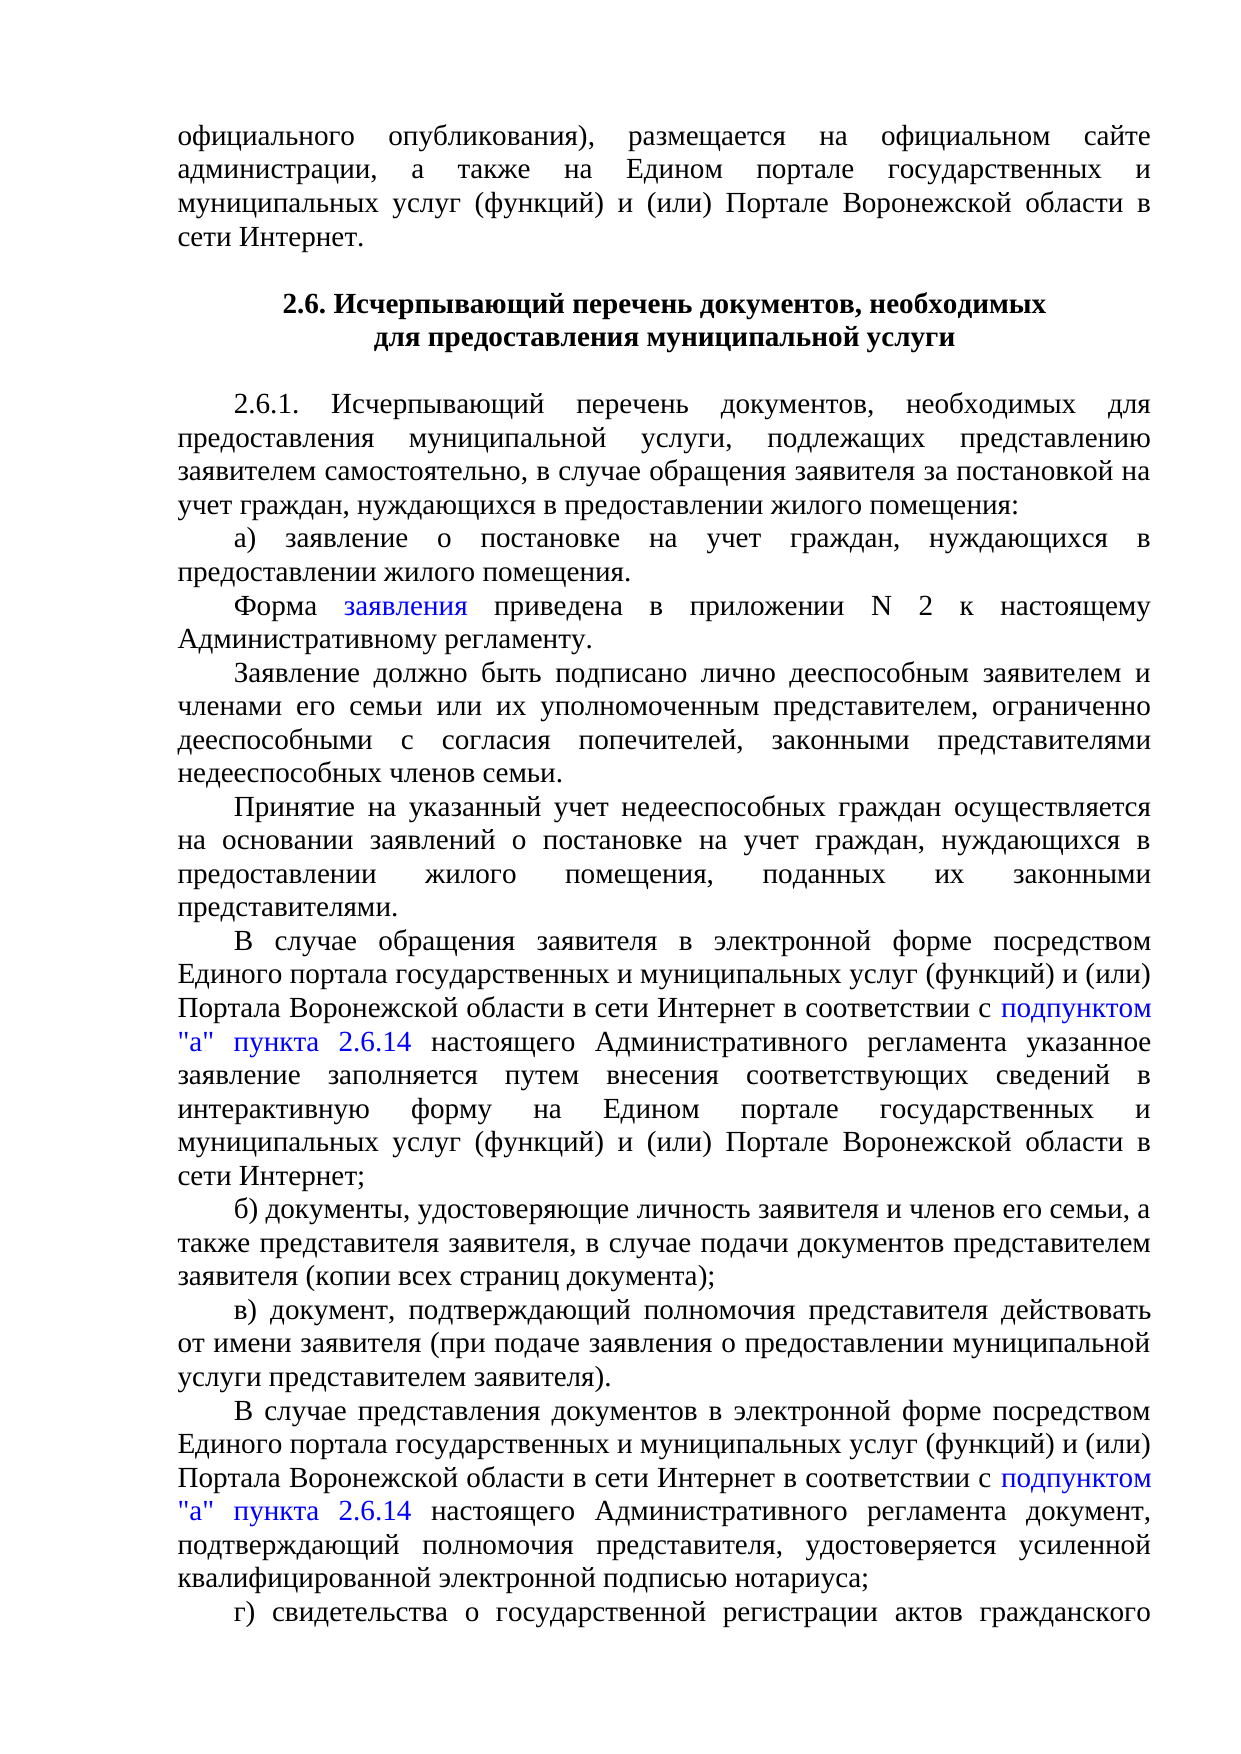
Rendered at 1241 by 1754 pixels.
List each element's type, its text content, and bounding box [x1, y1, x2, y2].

text в) документ, подтверждающий полномочия представителя действовать от имени заявителя (при подаче заявления о предоставлении муниципальной услуги представителем заявителя). [177, 1292, 1152, 1393]
text Принятие на указанный учет недееспособных граждан осуществляется на основании заявлений о постановке на учет граждан, нуждающихся в предоставлении жилого помещения, поданных их законными представителями. [177, 789, 1152, 923]
title для предоставления муниципальной услуги [177, 319, 1152, 353]
text б) документы, удостоверяющие личность заявителя и членов его семьи, а также представителя заявителя, в случае подачи документов представителем заявителя (копии всех страниц документа); [177, 1191, 1152, 1292]
text Заявление должно быть подписано лично дееспособным заявителем и членами его семьи или их уполномоченным представителем, ограниченно дееспособными с согласия попечителей, законными представителями недееспособных членов семьи. [177, 655, 1152, 789]
text В случае представления документов в электронной форме посредством Единого портала государственных и муниципальных услуг (функций) и (или) Портала Воронежской области в сети Интернет в соответствии с подпунктом "а" пункта 2.6.14 настоящего Административного регламента документ, подтверждающий полномочия представителя, удостоверяется усиленной квалифицированной электронной подписью нотариуса; [177, 1393, 1152, 1594]
text а) заявление о постановке на учет граждан, нуждающихся в предоставлении жилого помещения. [177, 521, 1152, 588]
text Форма заявления приведена в приложении N 2 к настоящему Административному регламенту. [177, 588, 1152, 655]
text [177, 118, 1152, 252]
text В случае обращения заявителя в электронной форме посредством Единого портала государственных и муниципальных услуг (функций) и (или) Портала Воронежской области в сети Интернет в соответствии с подпунктом "а" пункта 2.6.14 настоящего Административного регламента указанное заявление заполняется путем внесения соответствующих сведений в интерактивную форму на Едином портале государственных и муниципальных услуг (функций) и (или) Портале Воронежской области в сети Интернет; [177, 923, 1152, 1191]
title 2.6. Исчерпывающий перечень документов, необходимых [177, 286, 1152, 319]
text 2.6.1. Исчерпывающий перечень документов, необходимых для предоставления муниципальной услуги, подлежащих представлению заявителем самостоятельно, в случае обращения заявителя за постановкой на учет граждан, нуждающихся в предоставлении жилого помещения: [177, 386, 1152, 521]
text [177, 1594, 1152, 1627]
